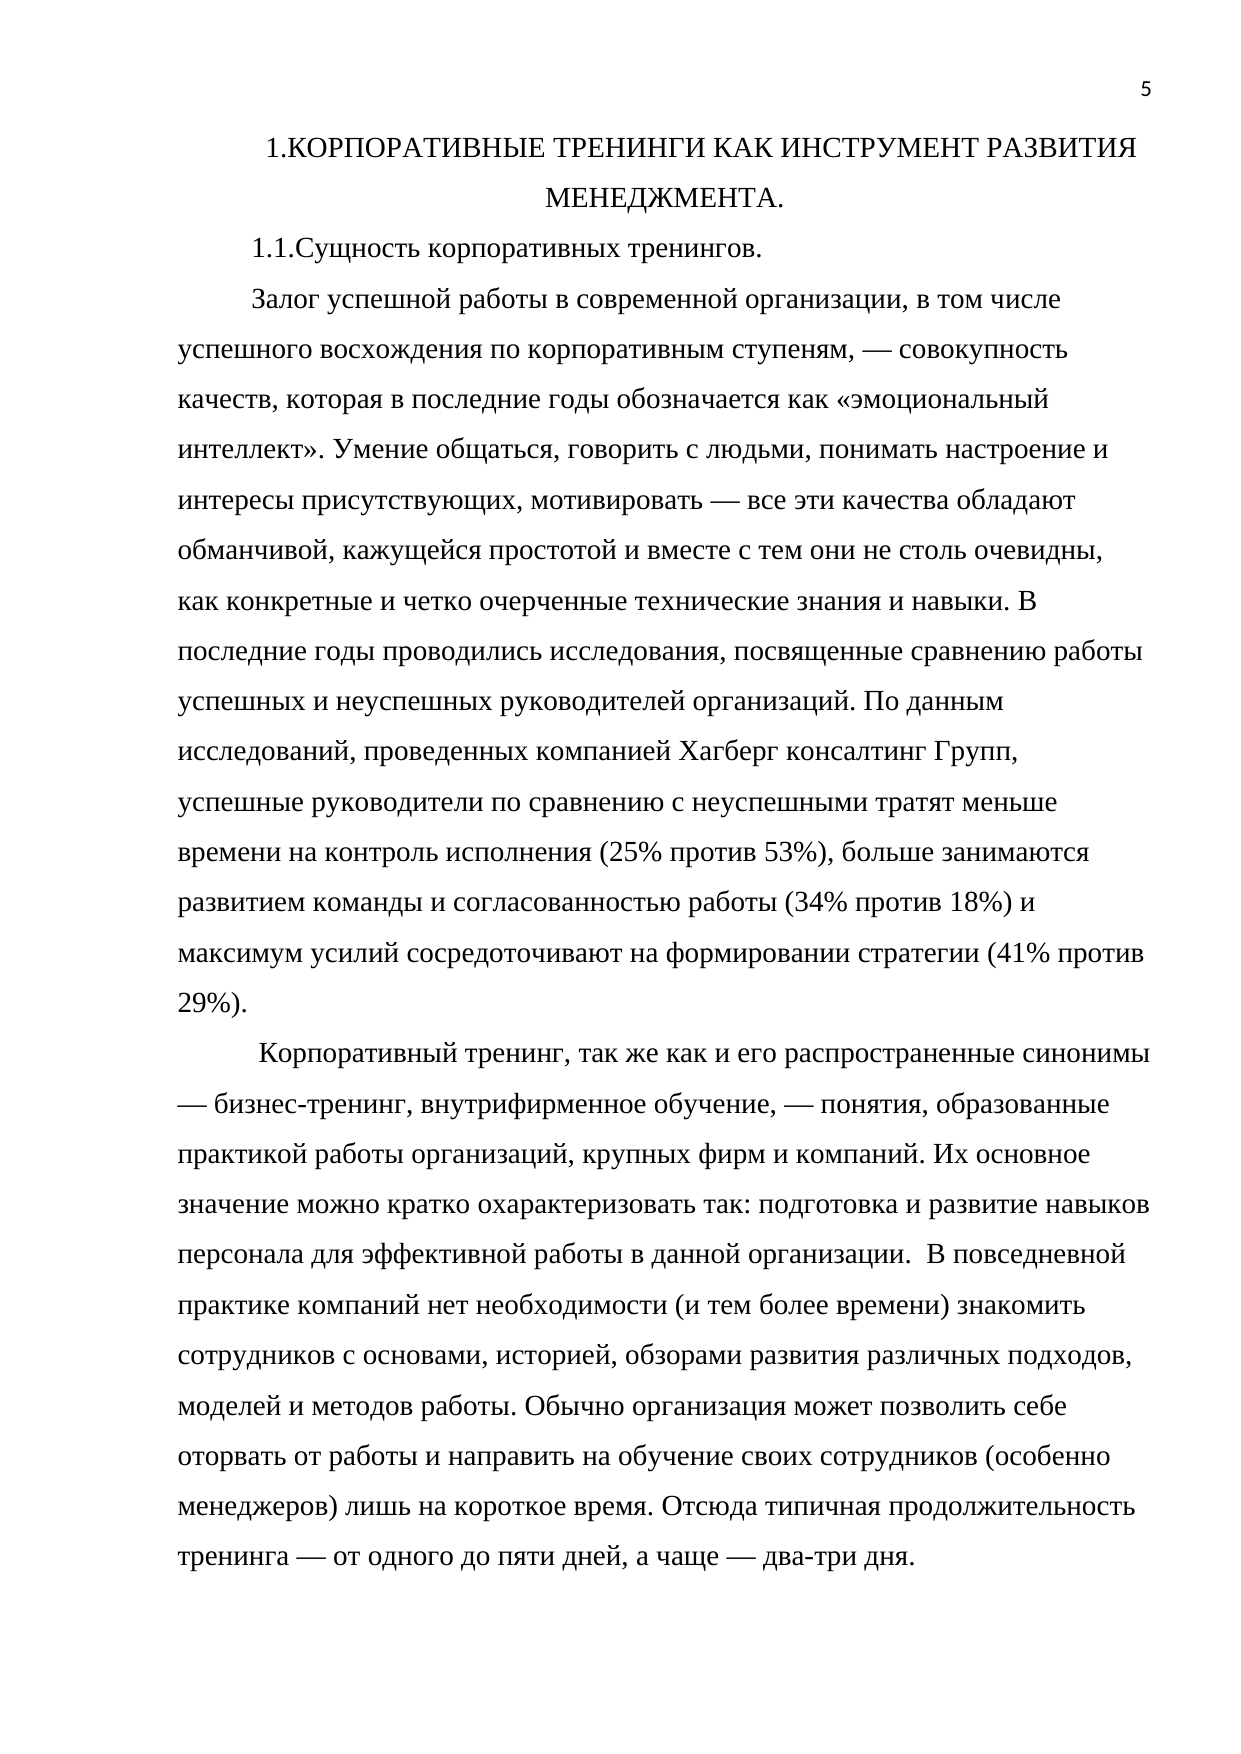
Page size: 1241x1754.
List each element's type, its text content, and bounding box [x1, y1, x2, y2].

text 1.1.Сущность корпоративных тренингов. [177, 230, 1152, 264]
text 1.КОРПОРАТИВНЫЕ ТРЕНИНГИ КАК ИНСТРУМЕНТ РАЗВИТИЯ МЕНЕДЖМЕНТА. [177, 130, 1152, 214]
text Залог успешной работы в современной организации, в том числе успешного восхождения по корпоративным ступеням, — совокупность качеств, которая в последние годы обозначается как «эмоциональный интеллект». Умение общаться, говорить с людьми, понимать настроение и интересы присутствующих, мотивировать — все эти качества обладают обманчивой, кажущейся простотой и вместе с тем они не столь очевидны, как конкретные и четко очерченные технические знания и навыки. В последние годы проводились исследования, посвященные сравнению работы успешных и неуспешных руководителей организаций. По данным исследований, проведенных компанией Хагберг консалтинг Групп, успешные руководители по сравнению с неуспешными тратят меньше времени на контроль исполнения (25% против 53%), больше занимаются развитием команды и согласованностью работы (34% против 18%) и максимум усилий сосредоточивают на формировании стратегии (41% против 29%). [177, 281, 1152, 1019]
text Корпоративный тренинг, так же как и его распространенные синонимы — бизнес-тренинг, внутрифирменное обучение, — понятия, образованные практикой работы организаций, крупных фирм и компаний. Их основное значение можно кратко охарактеризовать так: подготовка и развитие навыков персонала для эффективной работы в данной организации. В повседневной практике компаний нет необходимости (и тем более времени) знакомить сотрудников с основами, историей, обзорами развития различных подходов, моделей и методов работы. Обычно организация может позволить себе оторвать от работы и направить на обучение своих сотрудников (особенно менеджеров) лишь на короткое время. Отсюда типичная продолжительность тренинга — от одного до пяти дней, а чаще — два-три дня. [177, 1035, 1152, 1572]
